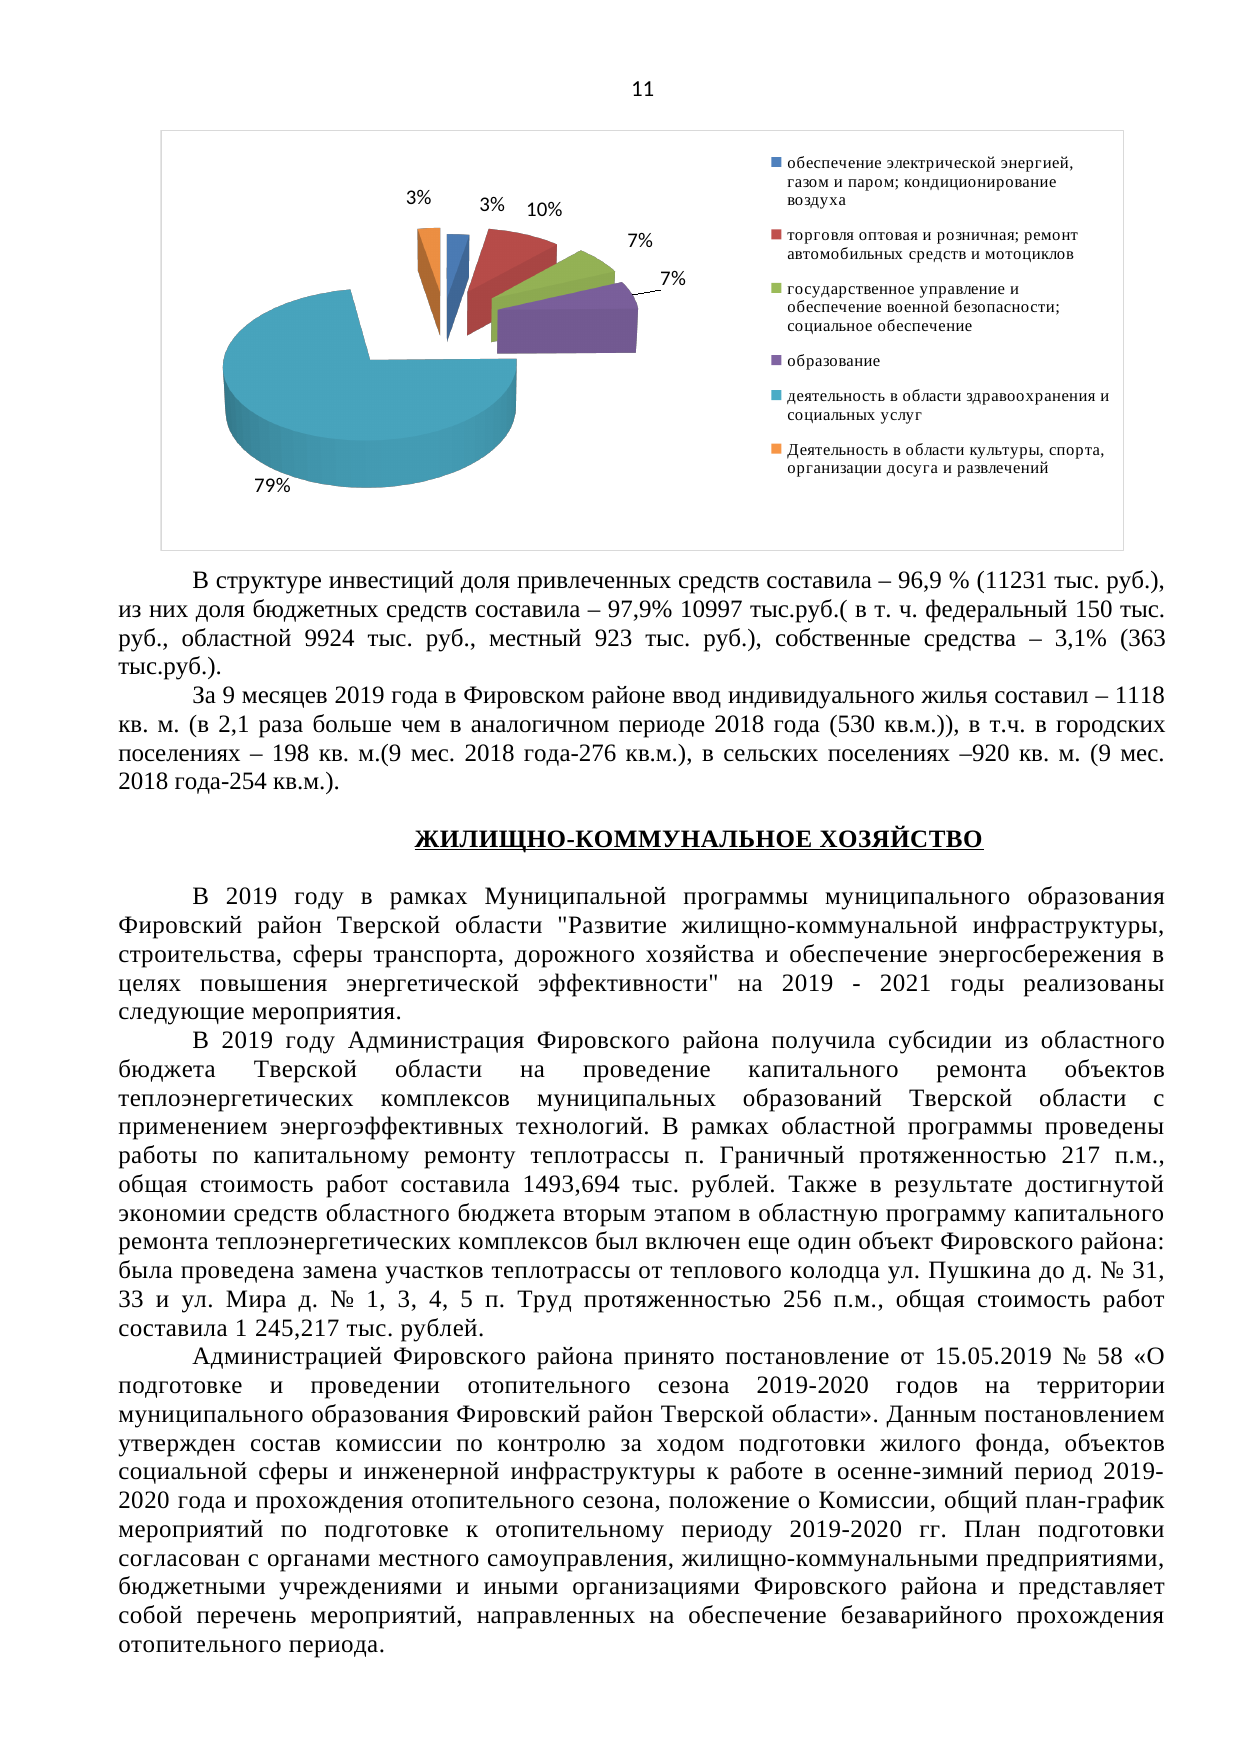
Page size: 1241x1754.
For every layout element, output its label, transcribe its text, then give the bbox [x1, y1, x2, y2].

text В структуре инвестиций доля привлеченных средств составила – 96,9 % (11231 тыс. руб.), из них доля бюджетных средств составила – 97,9% 10997 тыс.руб.( в т. ч. федеральный 150 тыс. руб., областной 9924 тыс. руб., местный 923 тыс. руб.), собственные средства – 3,1% (363 тыс.руб.). [118, 565, 1167, 680]
text В 2019 году Администрация Фировского района получила субсидии из областного бюджета Тверской области на проведение капитального ремонта объектов теплоэнергетических комплексов муниципальных образований Тверской области с применением энергоэффективных технологий. В рамках областной программы проведены работы по капитальному ремонту теплотрассы п. Граничный протяженностью 217 п.м., общая стоимость работ составила 1493,694 тыс. рублей. Также в результате достигнутой экономии средств областного бюджета вторым этапом в областную программу капитального ремонта теплоэнергетических комплексов был включен еще один объект Фировского района: была проведена замена участков теплотрассы от теплового колодца ул. Пушкина до д. № 31, 33 и ул. Мира д. № 1, 3, 4, 5 п. Труд протяженностью 256 п.м., общая стоимость работ составила 1 245,217 тыс. рублей. [118, 1025, 1167, 1341]
text За 9 месяцев 2019 года в Фировском районе ввод индивидуального жилья составил – 1118 кв. м. (в 2,1 раза больше чем в аналогичном периоде 2018 года (530 кв.м.)), в т.ч. в городских поселениях – 198 кв. м.(9 мес. 2018 года-276 кв.м.), в сельских поселениях –920 кв. м. (9 мес. 2018 года-254 кв.м.). [118, 680, 1167, 795]
text Администрацией Фировского района принято постановление от 15.05.2019 № 58 «О подготовке и проведении отопительного сезона 2019-2020 годов на территории муниципального образования Фировский район Тверской области». Данным постановлением утвержден состав комиссии по контролю за ходом подготовки жилого фонда, объектов социальной сферы и инженерной инфраструктуры к работе в осенне-зимний период 2019-2020 года и прохождения отопительного сезона, положение о Комиссии, общий план-график мероприятий по подготовке к отопительному периоду 2019-2020 гг. План подготовки согласован с органами местного самоуправления, жилищно-коммунальными предприятиями, бюджетными учреждениями и иными организациями Фировского района и представляет собой перечень мероприятий, направленных на обеспечение безаварийного прохождения отопительного периода. [118, 1341, 1167, 1658]
text ЖИЛИЩНО-КОММУНАЛЬНОЕ ХОЗЯЙСТВО [118, 824, 1167, 853]
text В 2019 году в рамках Муниципальной программы муниципального образования Фировский район Тверской области "Развитие жилищно-коммунальной инфраструктуры, строительства, сферы транспорта, дорожного хозяйства и обеспечение энергосбережения в целях повышения энергетической эффективности" на 2019 - 2021 годы реализованы следующие мероприятия. [118, 881, 1167, 1025]
